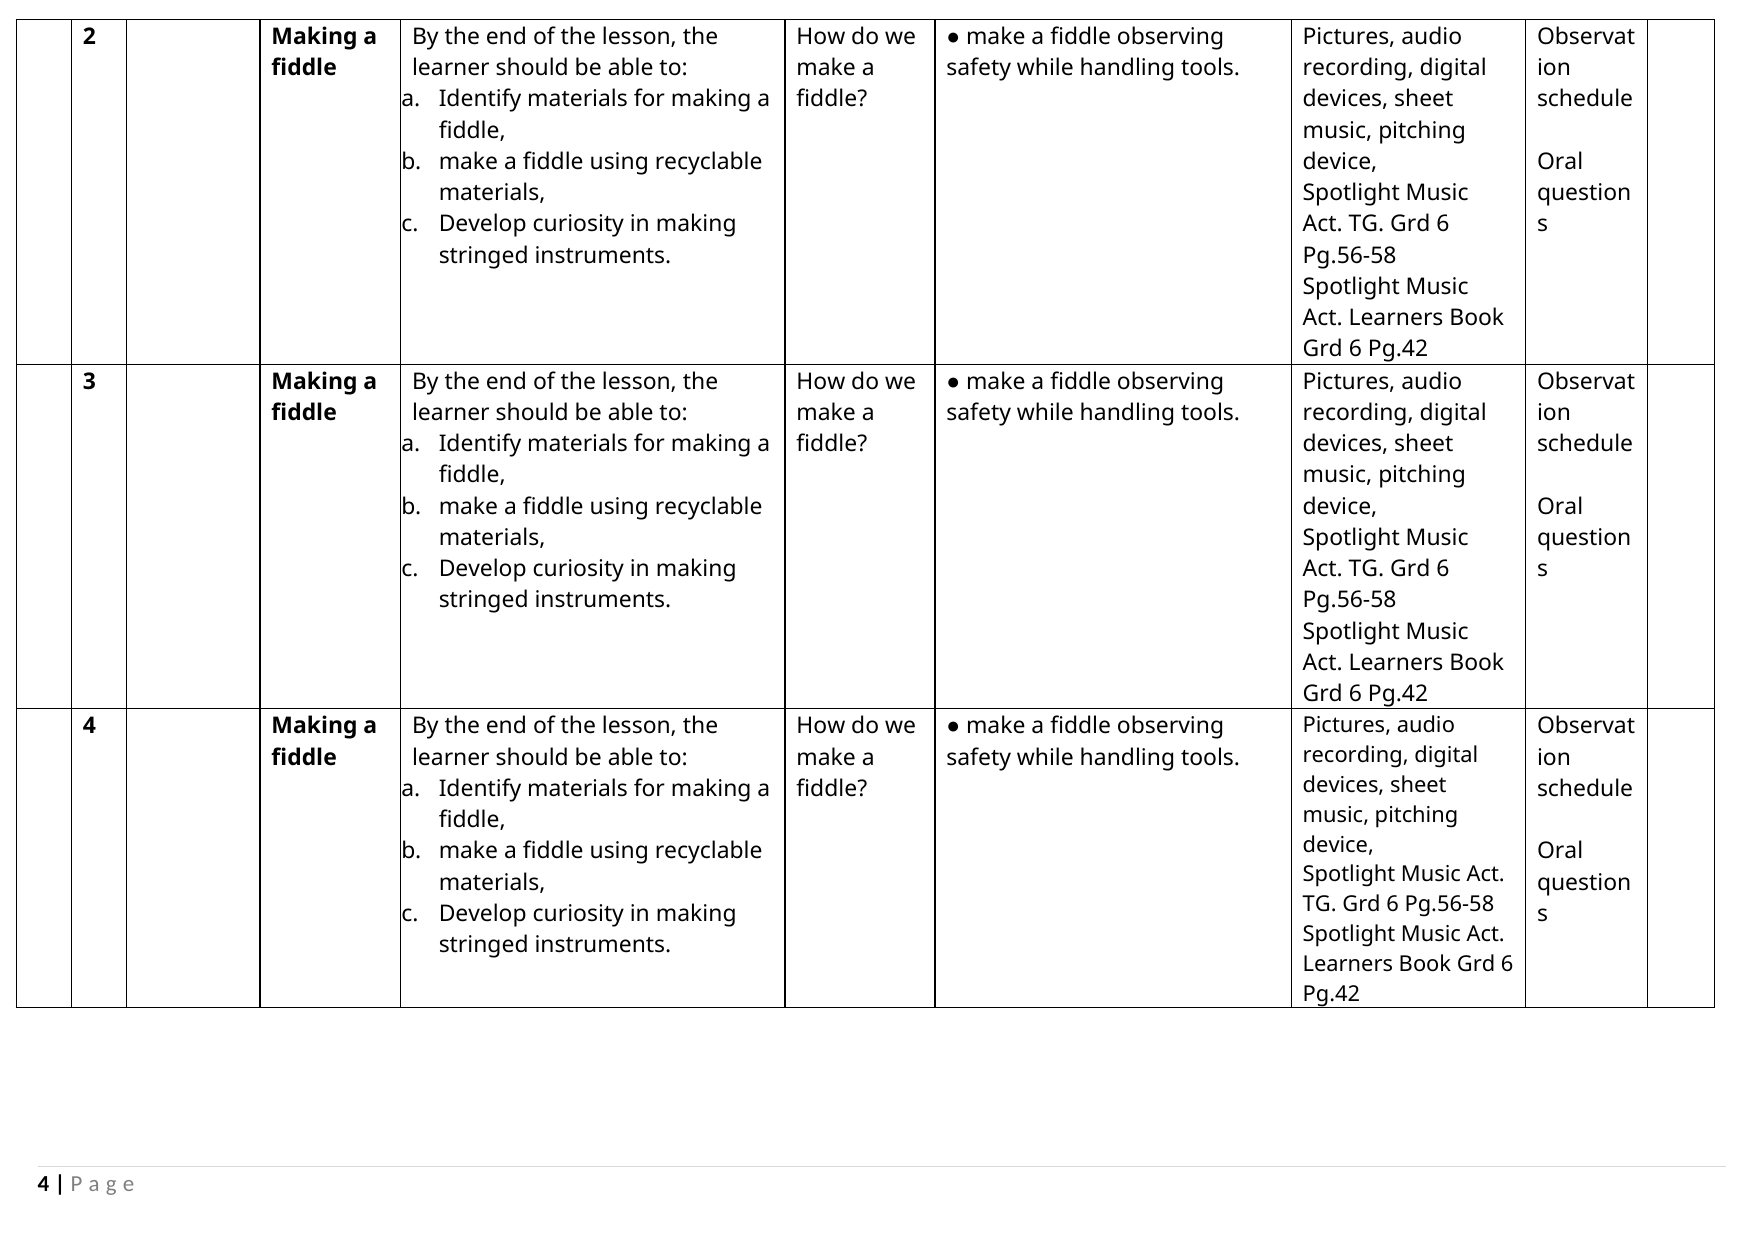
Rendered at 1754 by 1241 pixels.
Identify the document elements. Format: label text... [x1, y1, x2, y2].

table_cell [1648, 365, 1714, 708]
table_cell [17, 709, 71, 1007]
table_cell How do we make a fiddle? [786, 709, 934, 1007]
table_cell [127, 365, 259, 708]
table_cell [17, 365, 71, 708]
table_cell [1292, 20, 1525, 363]
table_cell 2 [72, 20, 126, 363]
table_cell [1648, 709, 1714, 1007]
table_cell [786, 20, 934, 363]
table_cell Making a fiddle [261, 709, 400, 1007]
table_cell [17, 20, 71, 363]
table_cell Making a fiddle [261, 20, 400, 363]
table_cell [1648, 20, 1714, 363]
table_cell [936, 20, 1291, 363]
table_cell ● make a fiddle observing safety while handling tools. [936, 709, 1291, 1007]
table_cell 4 [72, 709, 126, 1007]
table_cell Making a fiddle [261, 365, 400, 708]
table_cell Observation schedule Oral questions [1526, 709, 1647, 1007]
table_cell [127, 709, 259, 1007]
table_cell [127, 20, 259, 363]
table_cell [401, 20, 784, 363]
table_cell Observation schedule Oral questions [1526, 365, 1647, 708]
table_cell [1526, 20, 1647, 363]
table_cell How do we make a fiddle? [786, 365, 934, 708]
table_cell 3 [72, 365, 126, 708]
table_cell ● make a fiddle observing safety while handling tools. [936, 365, 1291, 708]
